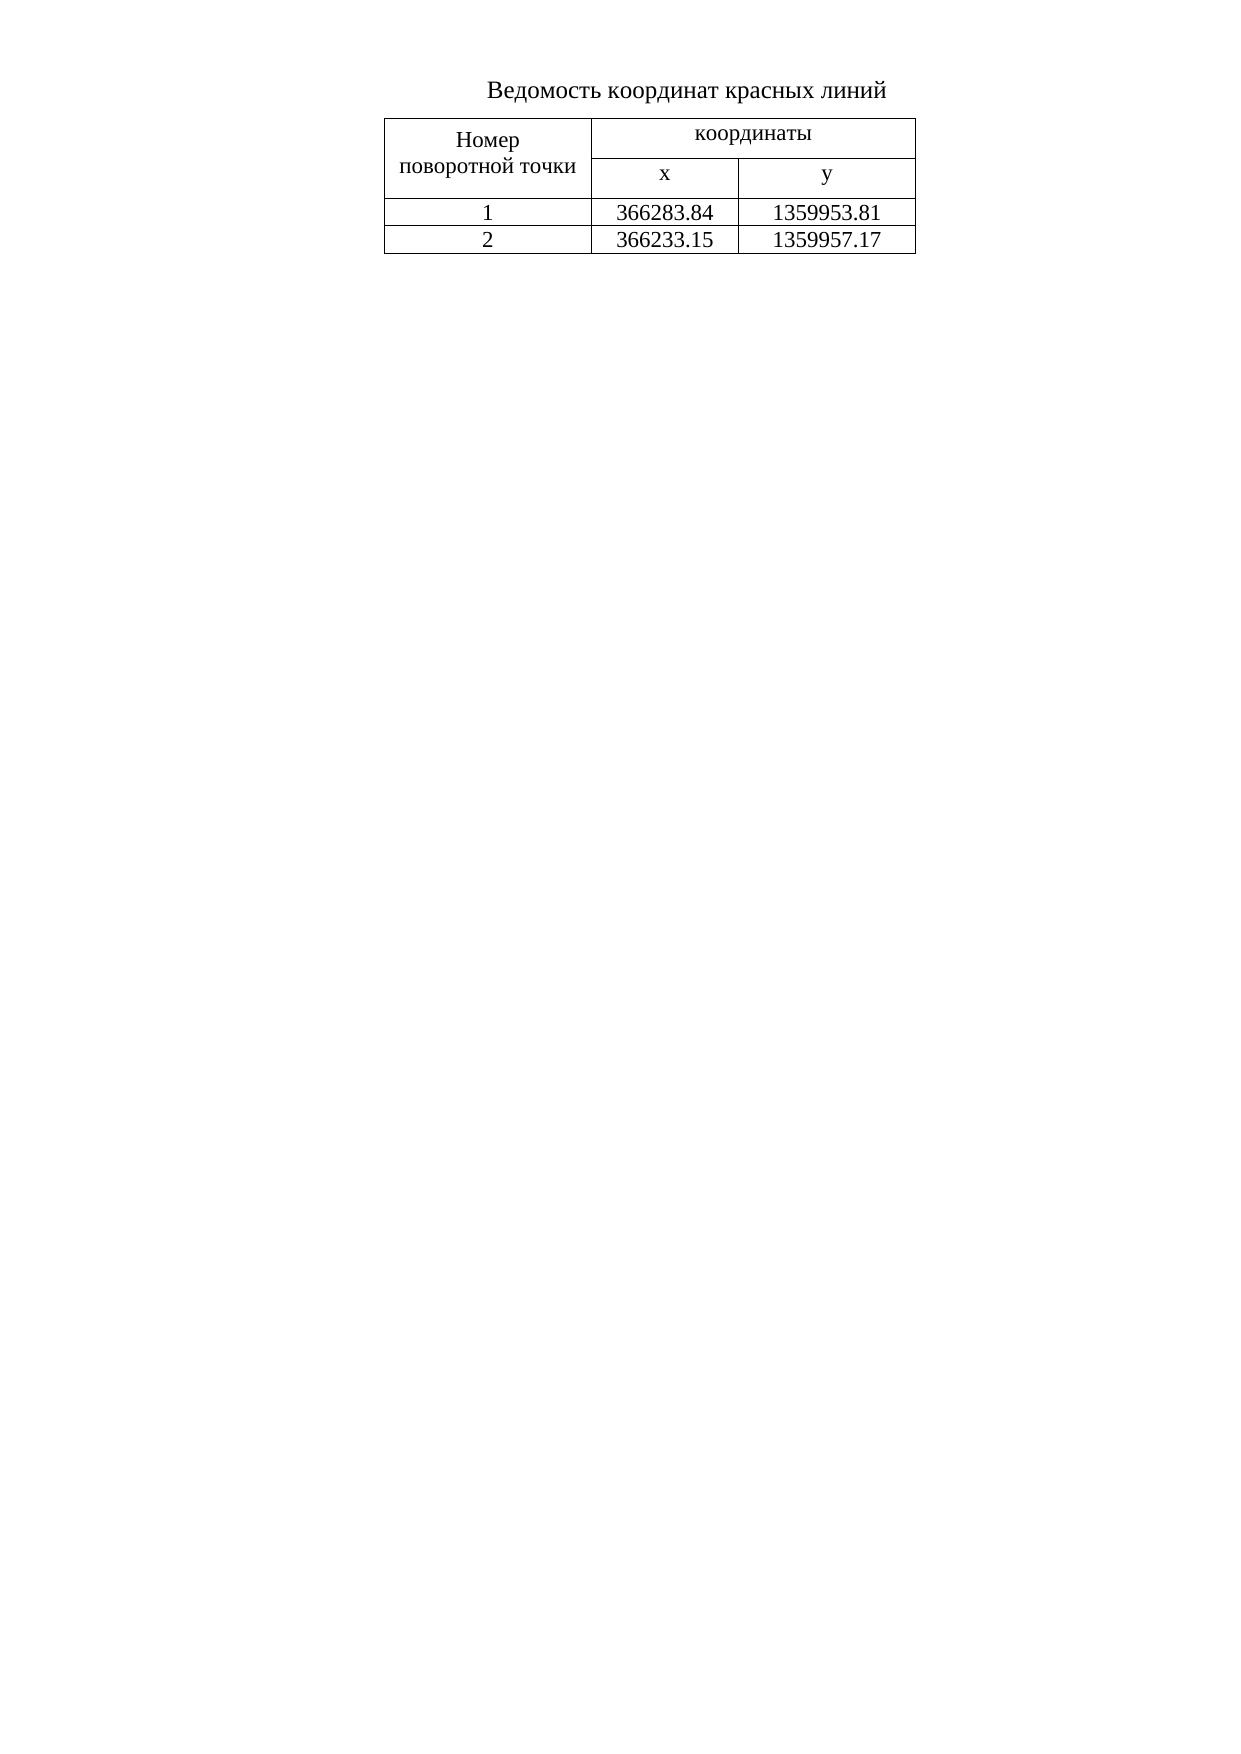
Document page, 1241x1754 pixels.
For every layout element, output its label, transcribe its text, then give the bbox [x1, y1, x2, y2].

table_cell у [739, 159, 915, 198]
table_cell 1 [385, 199, 591, 225]
table_cell 366233.15 [592, 226, 738, 253]
table_cell 1359953.81 [739, 199, 915, 225]
table_cell 1359957.17 [739, 226, 915, 253]
table_header Номер поворотной точки [385, 119, 591, 198]
table_header координаты [592, 119, 915, 158]
table_cell 366283.84 [592, 199, 738, 225]
text Ведомость координат красных линий [133, 75, 1167, 104]
table_cell х [592, 159, 738, 198]
table_cell 2 [385, 226, 591, 253]
